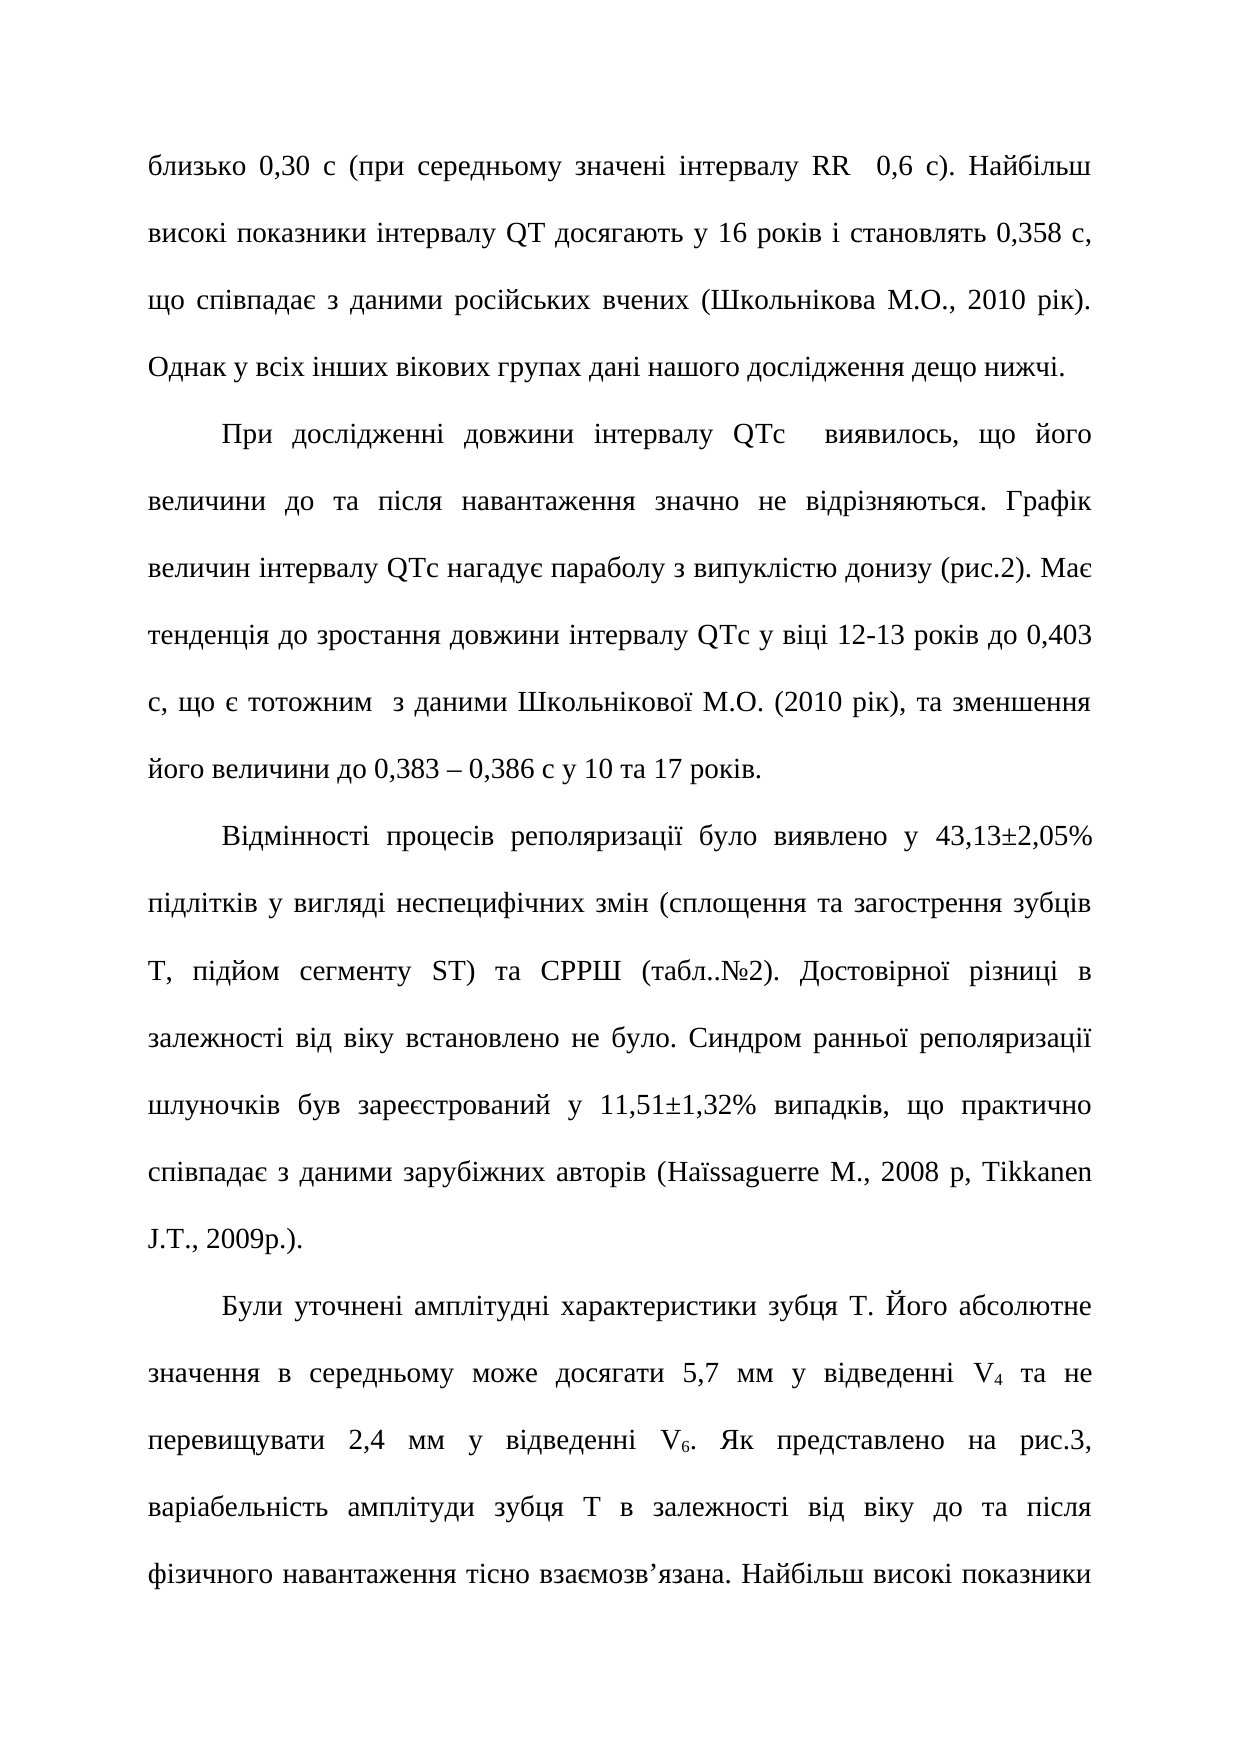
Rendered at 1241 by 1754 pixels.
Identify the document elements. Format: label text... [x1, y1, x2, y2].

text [148, 1288, 1092, 1590]
text При дослідженні довжини інтервалу QTс виявилось, що його величини до та після навантаження значно не відрізняються. Графік величин інтервалу QTс нагадує параболу з випуклістю донизу (рис.2). Має тенденція до зростання довжини інтервалу QTс у віці 12-13 років до 0,403 с, що є тотожним з даними Школьнікової М.О. (2010 рік), та зменшення його величини до 0,383 – 0,386 с у 10 та 17 років. [148, 416, 1092, 785]
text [148, 148, 1092, 382]
text Відмінності процесів реполяризації було виявлено у 43,13±2,05% підлітків у вигляді неспецифічних змін (сплощення та загострення зубців Т, підйом сегменту ST) та СРРШ (табл..№2). Достовірної різниці в залежності від віку встановлено не було. Синдром ранньої реполяризації шлуночків був зареєстрований у 11,51±1,32% випадків, що практично співпадає з даними зарубіжних авторів (Haïssaguerre M., 2008 р, Tikkanen J.T., 2009р.). [148, 818, 1092, 1254]
